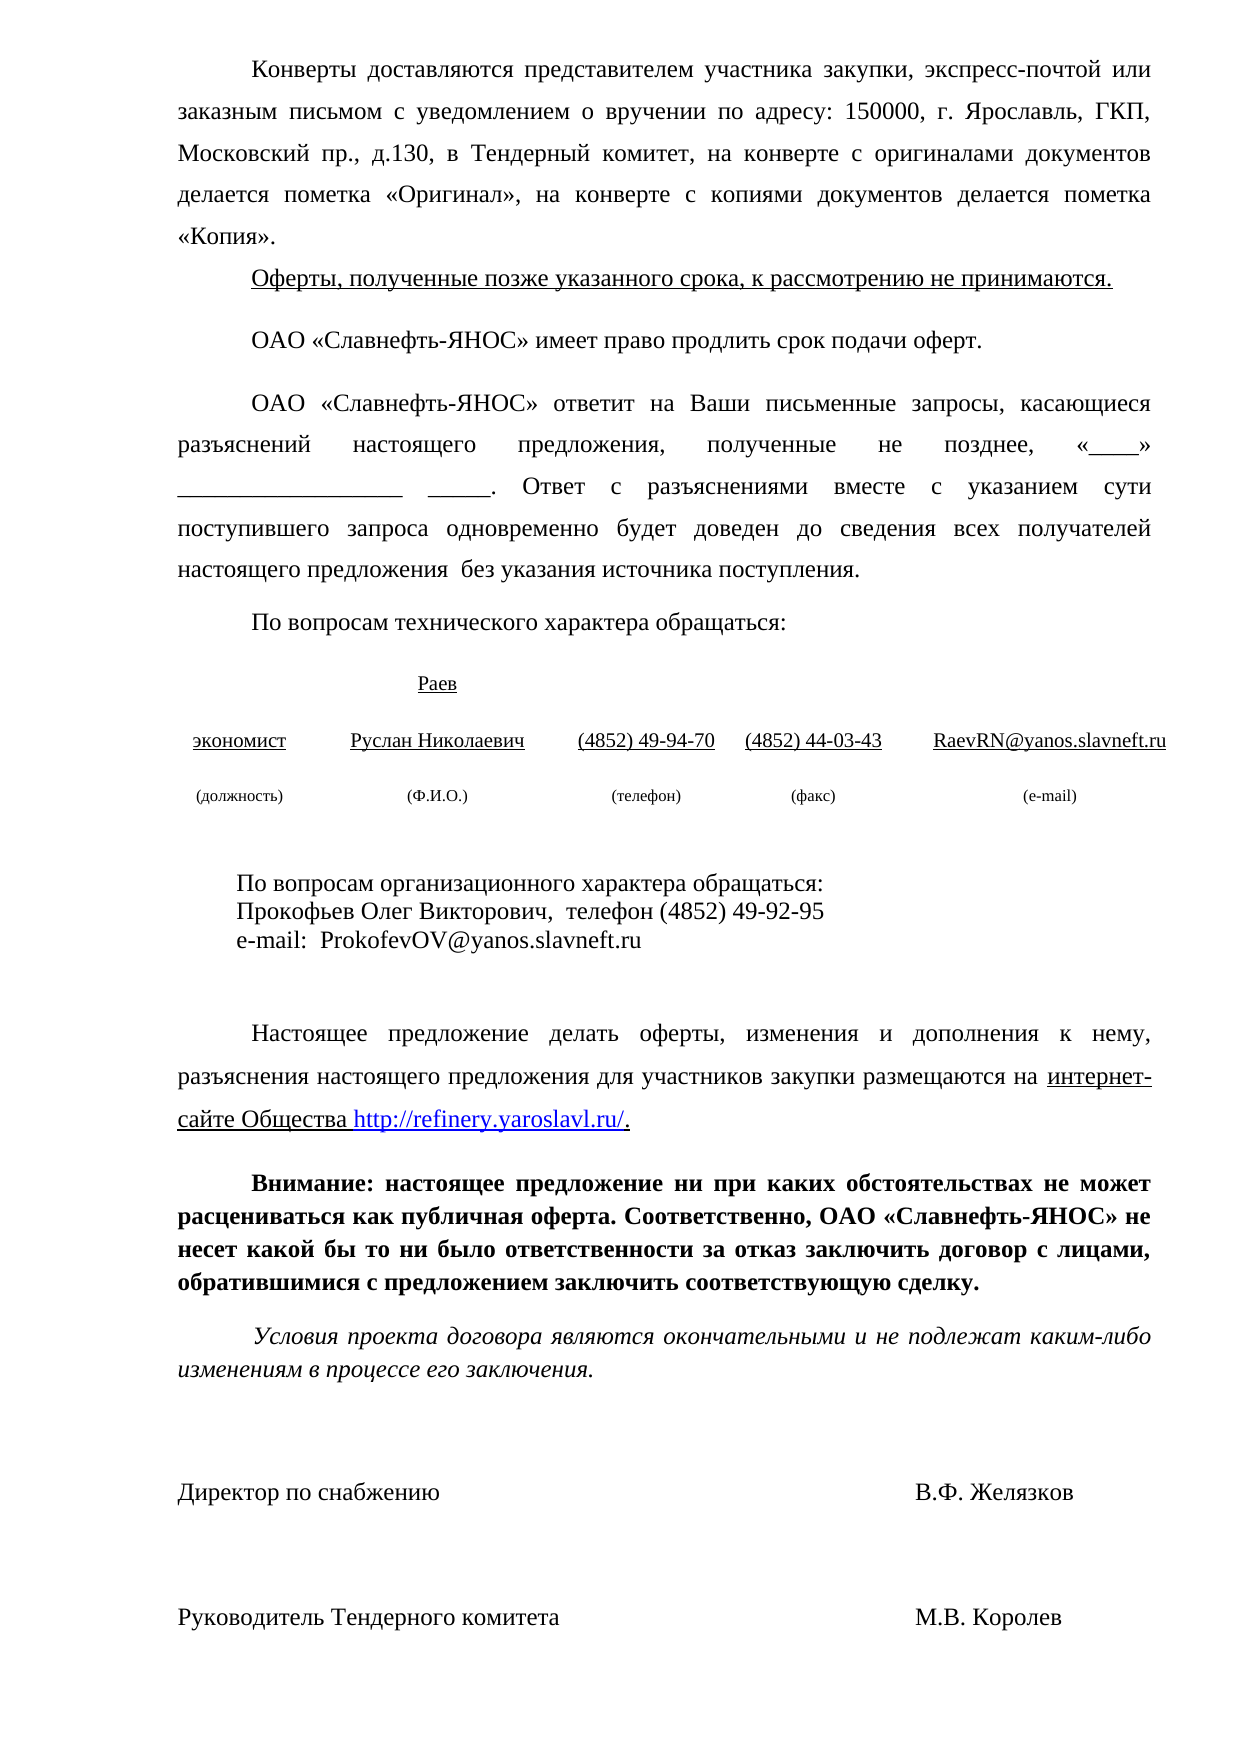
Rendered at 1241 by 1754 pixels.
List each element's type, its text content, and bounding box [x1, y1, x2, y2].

text Внимание: настоящее предложение ни при каких обстоятельствах не может расцениваться как публичная оферта. Соответственно, ОАО «Славнефть-ЯНОС» не несет какой бы то ни было ответственности за отказ заключить договор с лицами, обратившимися с предложением заключить соответствующую сделку. [177, 1168, 1152, 1296]
table_header (4852) 44-03-43 [731, 671, 896, 786]
table_cell (e-mail) [896, 786, 1204, 839]
text По вопросам технического характера обращаться: [177, 607, 1152, 636]
table_cell (факс) [731, 786, 896, 839]
table_header RaevRN@yanos.slavneft.ru [896, 671, 1204, 786]
text Конверты доставляются представителем участника закупки, экспресс-почтой или заказным письмом с уведомлением о вручении по адресу: 150000, г. Ярославль, ГКП, Московский пр., д.130, в Тендерный комитет, на конверте с оригиналами документов делается пометка «Оригинал», на конверте с копиями документов делается пометка «Копия». [177, 44, 1152, 253]
table_header (4852) 49-94-70 [562, 671, 731, 786]
text Оферты, полученные позже указанного срока, к рассмотрению не принимаются. [177, 253, 1152, 294]
table_cell (телефон) [562, 786, 731, 839]
text Настоящее предложение делать оферты, изменения и дополнения к нему, разъяснения настоящего предложения для участников закупки размещаются на интернет-сайте Общества http://refinery.yaroslavl.ru/. [177, 1018, 1152, 1133]
text Условия проекта договора являются окончательными и не подлежат каким-либо изменениям в процессе его заключения. [177, 1321, 1152, 1383]
text Прокофьев Олег Викторович, телефон (4852) 49-92-95 [236, 896, 1152, 925]
table_cell (Ф.И.О.) [313, 786, 562, 839]
text ОАО «Славнефть-ЯНОС» имеет право продлить срок подачи оферт. [177, 315, 1152, 357]
table_cell (должность) [166, 786, 313, 839]
table_header экономист [166, 671, 313, 786]
text ОАО «Славнефть-ЯНОС» ответит на Ваши письменные запросы, касающиеся разъяснений настоящего предложения, полученные не позднее, «____» __________________ _____. Ответ с разъяснениями вместе с указанием сути поступившего запроса одновременно будет доведен до сведения всех получателей настоящего предложения без указания источника поступления. [177, 378, 1152, 586]
table_header Раев Руслан Николаевич [313, 671, 562, 786]
text e-mail: ProkofevOV@yanos.slavneft.ru [236, 925, 1152, 954]
text Директор по снабжению В.Ф. Желязков [177, 1477, 1152, 1506]
text Руководитель Тендерного комитета М.В. Королев [177, 1602, 1152, 1631]
text По вопросам организационного характера обращаться: [236, 868, 1152, 896]
